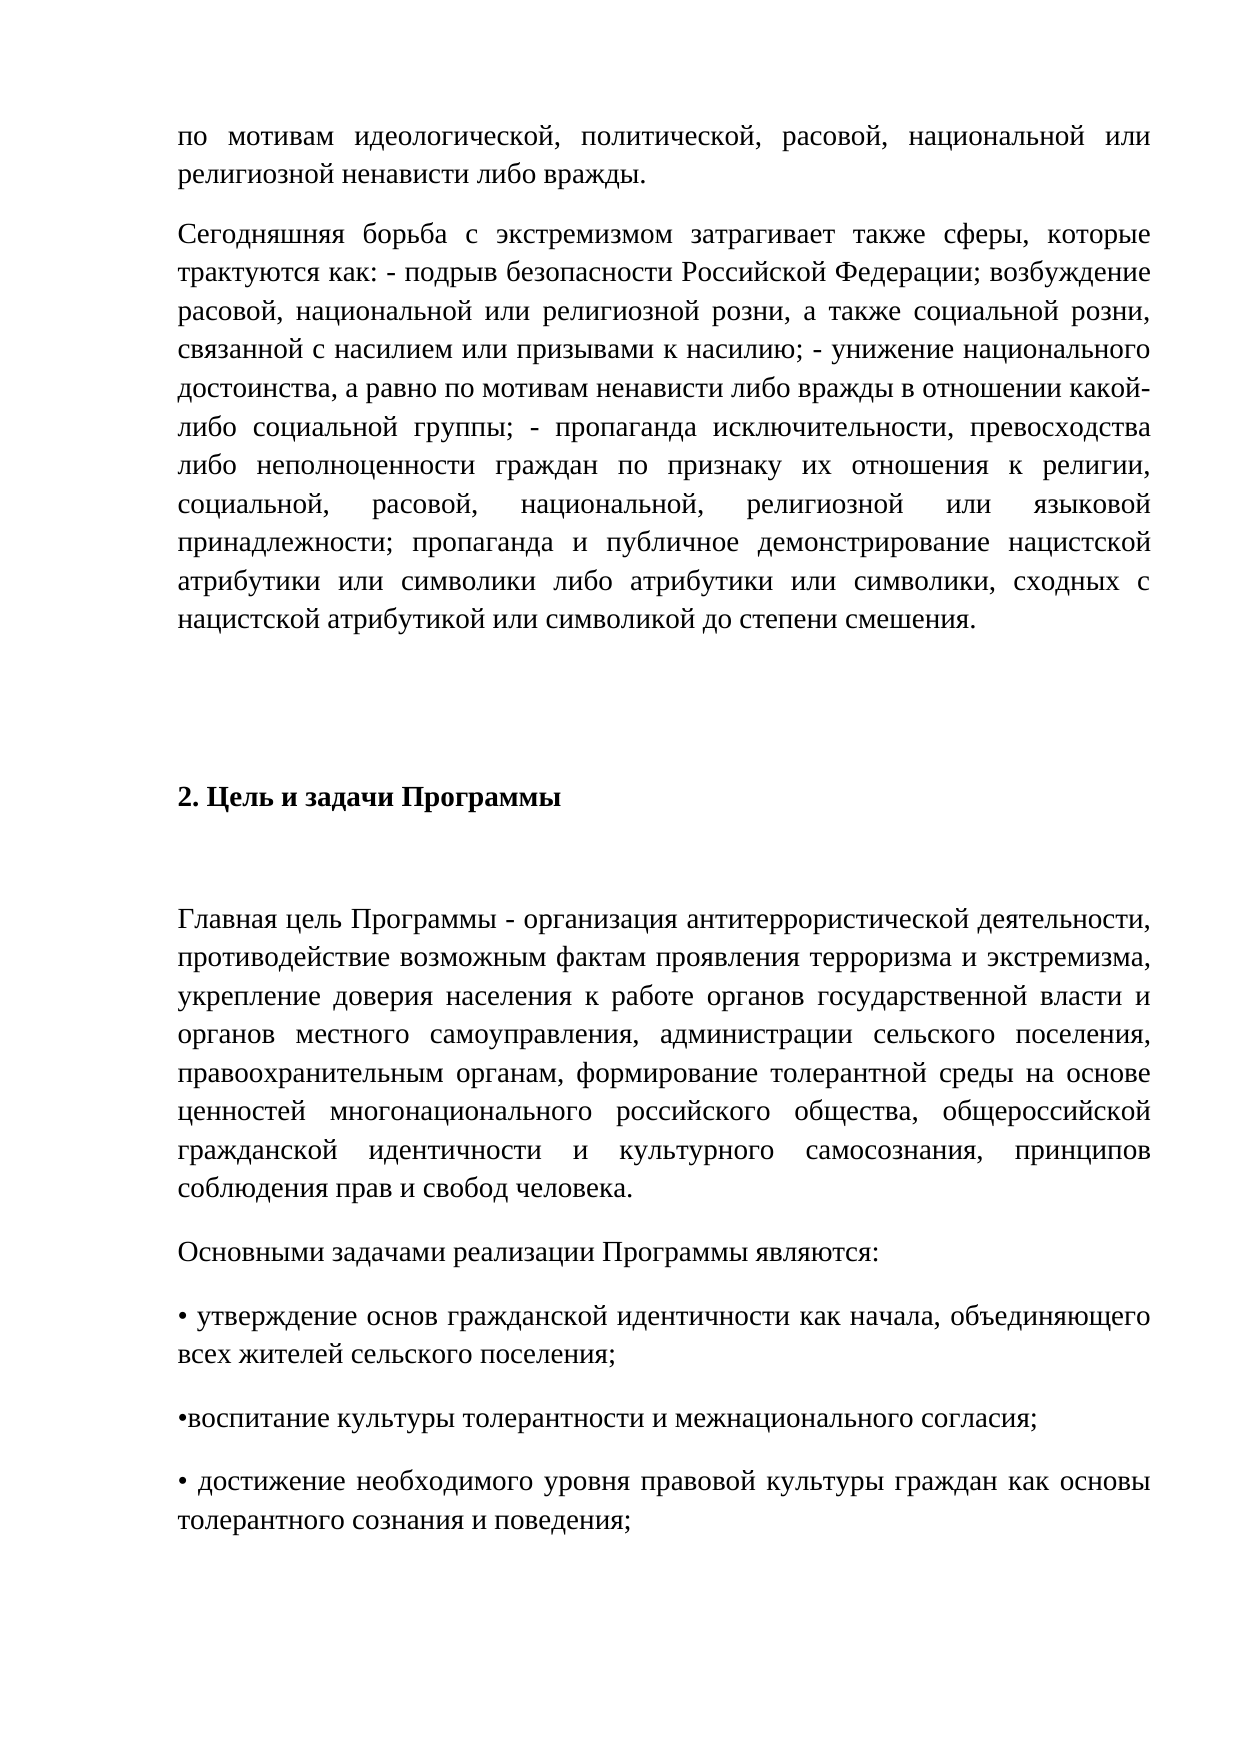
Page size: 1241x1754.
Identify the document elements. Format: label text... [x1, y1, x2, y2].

text Основными задачами реализации Программы являются: [177, 1234, 1152, 1268]
text Сегодняшняя борьба с экстремизмом затрагивает также сферы, которые трактуются как: - подрыв безопасности Российской Федерации; возбуждение расовой, национальной или религиозной розни, а также социальной розни, связанной с насилием или призывами к насилию; - унижение национального достоинства, а равно по мотивам ненависти либо вражды в отношении какой-либо социальной группы; - пропаганда исключительности, превосходства либо неполноценности граждан по признаку их отношения к религии, социальной, расовой, национальной, религиозной или языковой принадлежности; пропаганда и публичное демонстрирование нацистской атрибутики или символики либо атрибутики или символики, сходных с нацистской атрибутикой или символикой до степени смешения. [177, 216, 1152, 635]
text 2. Цель и задачи Программы [177, 779, 1152, 813]
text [177, 118, 1152, 190]
text • достижение необходимого уровня правовой культуры граждан как основы толерантного сознания и поведения; [177, 1463, 1152, 1535]
text •воспитание культуры толерантности и межнационального согласия; [177, 1400, 1152, 1433]
text Главная цель Программы - организация антитеррористической деятельности, противодействие возможным фактам проявления терроризма и экстремизма, укрепление доверия населения к работе органов государственной власти и органов местного самоуправления, администрации сельского поселения, правоохранительным органам, формирование толерантной среды на основе ценностей многонационального российского общества, общероссийской гражданской идентичности и культурного самосознания, принципов соблюдения прав и свобод человека. [177, 901, 1152, 1204]
text • утверждение основ гражданской идентичности как начала, объединяющего всех жителей сельского поселения; [177, 1298, 1152, 1370]
